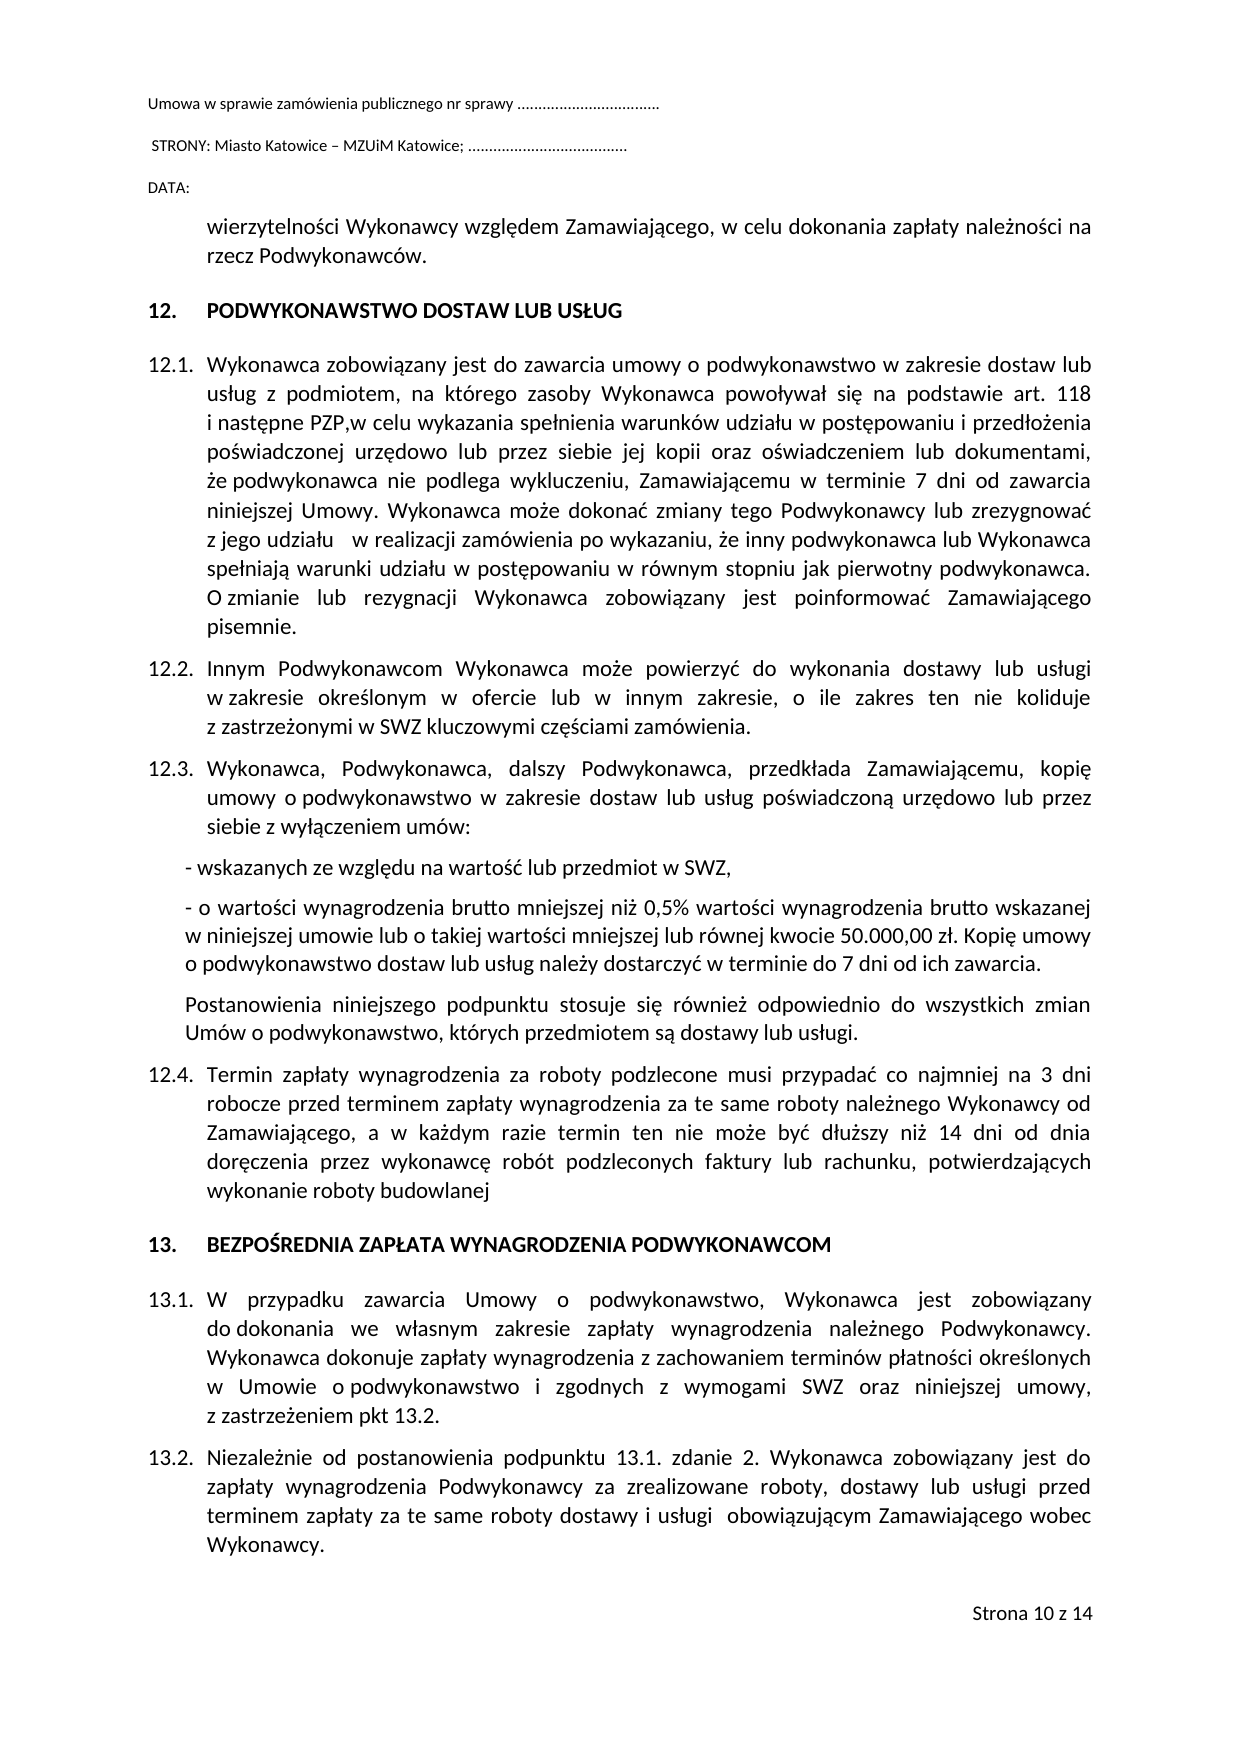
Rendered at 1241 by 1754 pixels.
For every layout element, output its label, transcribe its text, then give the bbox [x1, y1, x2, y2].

text Wykonawca zobowiązany jest do zawarcia umowy o podwykonawstwo w zakresie dostaw lub usług z podmiotem, na którego zasoby Wykonawca powoływał się na podstawie art. 118 i następne PZP,w celu wykazania spełnienia warunków udziału w postępowaniu i przedłożenia poświadczonej urzędowo lub przez siebie jej kopii oraz oświadczeniem lub dokumentami, że podwykonawca nie podlega wykluczeniu, Zamawiającemu w terminie 7 dni od zawarcia niniejszej Umowy. Wykonawca może dokonać zmiany tego Podwykonawcy lub zrezygnować z jego udziału w realizacji zamówienia po wykazaniu, że inny podwykonawca lub Wykonawca spełniają warunki udziału w postępowaniu w równym stopniu jak pierwotny podwykonawca. O zmianie lub rezygnacji Wykonawca zobowiązany jest poinformować Zamawiającego pisemnie. [148, 349, 1093, 641]
text Innym Podwykonawcom Wykonawca może powierzyć do wykonania dostawy lub usługi w zakresie określonym w ofercie lub w innym zakresie, o ile zakres ten nie koliduje z zastrzeżonymi w SWZ kluczowymi częściami zamówienia. [148, 653, 1093, 741]
text Postanowienia niniejszego podpunktu stosuje się również odpowiednio do wszystkich zmian Umów o podwykonawstwo, których przedmiotem są dostawy lub usługi. [185, 990, 1093, 1046]
text Termin zapłaty wynagrodzenia za roboty podzlecone musi przypadać co najmniej na 3 dni robocze przed terminem zapłaty wynagrodzenia za te same roboty należnego Wykonawcy od Zamawiającego, a w każdym razie termin ten nie może być dłuższy niż 14 dni od dnia doręczenia przez wykonawcę robót podzleconych faktury lub rachunku, potwierdzających wykonanie roboty budowlanej [148, 1059, 1093, 1204]
text W przypadku zawarcia Umowy o podwykonawstwo, Wykonawca jest zobowiązany do dokonania we własnym zakresie zapłaty wynagrodzenia należnego Podwykonawcy. Wykonawca dokonuje zapłaty wynagrodzenia z zachowaniem terminów płatności określonych w Umowie o podwykonawstwo i zgodnych z wymogami SWZ oraz niniejszej umowy, z zastrzeżeniem pkt 13.2. [148, 1284, 1093, 1429]
text - o wartości wynagrodzenia brutto mniejszej niż 0,5% wartości wynagrodzenia brutto wskazanej w niniejszej umowie lub o takiej wartości mniejszej lub równej kwocie 50.000,00 zł. Kopię umowy o podwykonawstwo dostaw lub usług należy dostarczyć w terminie do 7 dni od ich zawarcia. [185, 893, 1093, 978]
subtitle BEZPOŚREDNIA ZAPŁATA WYNAGRODZENIA PODWYKONAWCOM [148, 1229, 1093, 1259]
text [148, 211, 1093, 270]
text Niezależnie od postanowienia podpunktu 13.1. zdanie 2. Wykonawca zobowiązany jest do zapłaty wynagrodzenia Podwykonawcy za zrealizowane roboty, dostawy lub usługi przed terminem zapłaty za te same roboty dostawy i usługi obowiązującym Zamawiającego wobec Wykonawcy. [148, 1442, 1093, 1559]
text Wykonawca, Podwykonawca, dalszy Podwykonawca, przedkłada Zamawiającemu, kopię umowy o podwykonawstwo w zakresie dostaw lub usług poświadczoną urzędowo lub przez siebie z wyłączeniem umów: [148, 753, 1093, 841]
text - wskazanych ze względu na wartość lub przedmiot w SWZ, [185, 853, 1093, 881]
subtitle podwykonawstwo dostaw lub usług [148, 295, 1093, 324]
